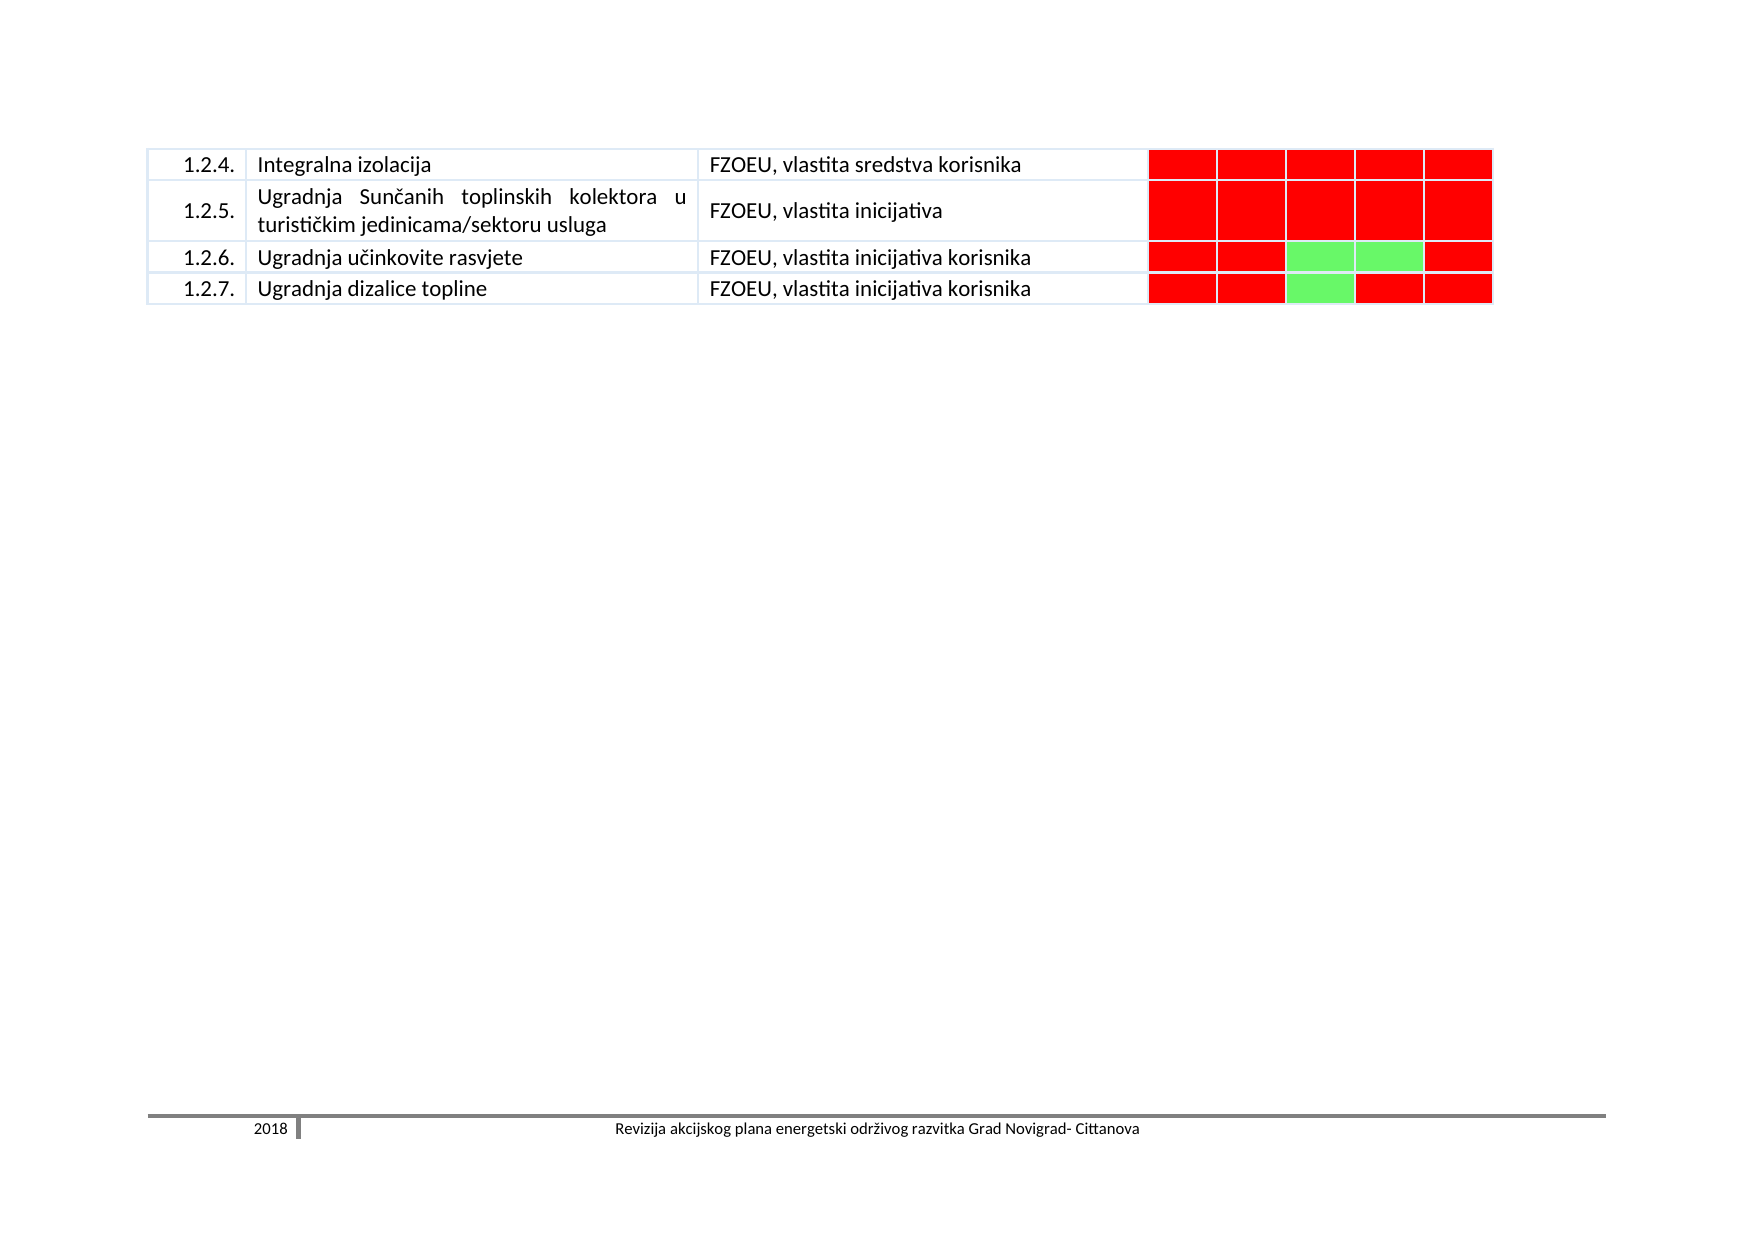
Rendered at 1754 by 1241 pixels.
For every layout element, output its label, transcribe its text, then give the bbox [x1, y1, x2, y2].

table_cell [1149, 242, 1216, 271]
table_cell Ugradnja Sunčanih toplinskih kolektora u turističkim jedinicama/sektoru usluga [247, 181, 697, 240]
table_cell [1356, 181, 1423, 240]
table_cell [1287, 181, 1354, 240]
table_cell 1.2.4. [149, 150, 245, 179]
table_cell Integralna izolacija [247, 150, 697, 179]
table_cell [1356, 150, 1423, 179]
table_cell [1218, 274, 1285, 303]
table_cell [1356, 242, 1423, 271]
table_cell 1.2.6. [149, 242, 245, 271]
table_cell [1287, 274, 1354, 303]
table_cell [1287, 150, 1354, 179]
table_cell FZOEU, vlastita inicijativa korisnika [699, 274, 1147, 303]
table_cell 1.2.5. [149, 181, 245, 240]
table_cell [1149, 150, 1216, 179]
table_cell FZOEU, vlastita sredstva korisnika [699, 150, 1147, 179]
table_cell [1425, 181, 1492, 240]
table_cell [1287, 242, 1354, 271]
table_cell FZOEU, vlastita inicijativa korisnika [699, 242, 1147, 271]
table_cell Ugradnja učinkovite rasvjete [247, 242, 697, 271]
table_cell Ugradnja dizalice topline [247, 274, 697, 303]
table_cell FZOEU, vlastita inicijativa [699, 181, 1147, 240]
table_cell [1356, 274, 1423, 303]
table_cell [1425, 242, 1492, 271]
table_cell [1218, 181, 1285, 240]
table_cell [1149, 181, 1216, 240]
table_cell [1425, 150, 1492, 179]
table_cell 1.2.7. [149, 274, 245, 303]
table_cell [1149, 274, 1216, 303]
table_cell [1218, 150, 1285, 179]
table_cell [1218, 242, 1285, 271]
table_cell [1425, 274, 1492, 303]
